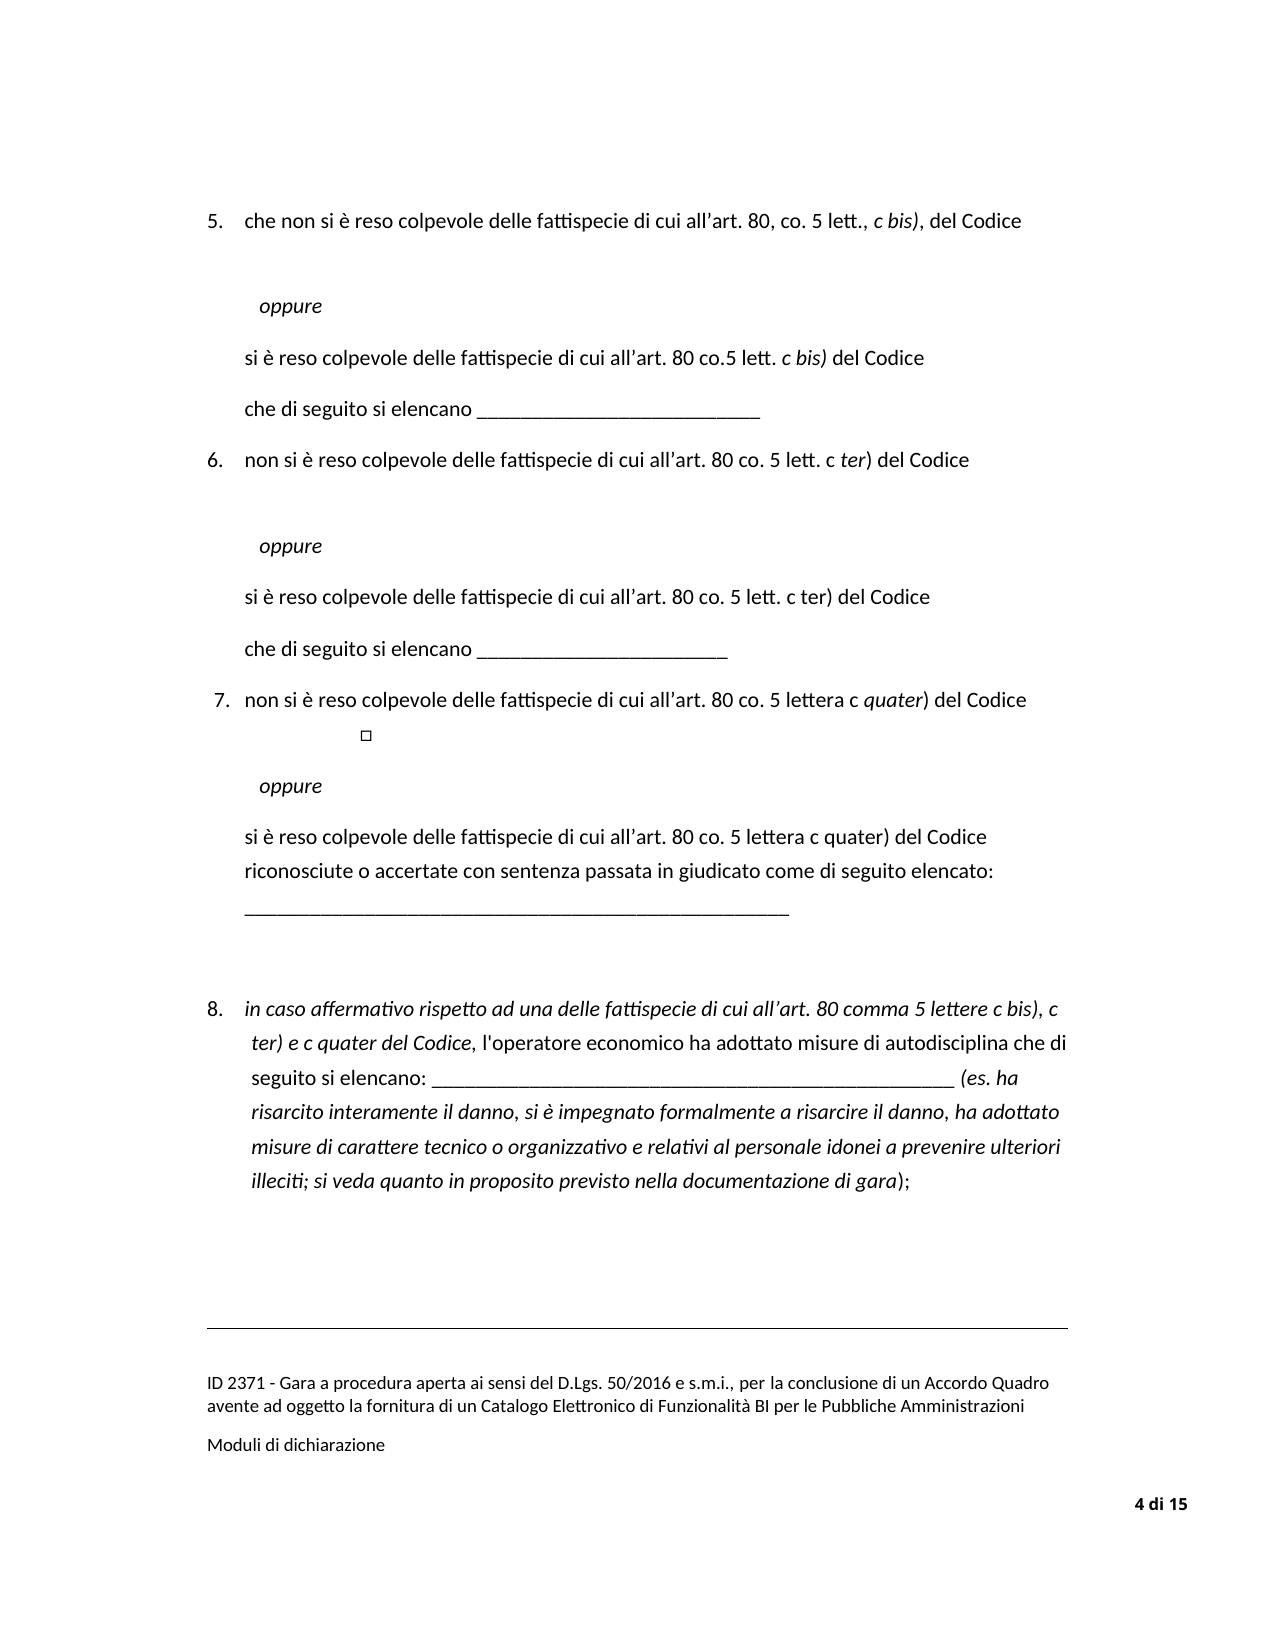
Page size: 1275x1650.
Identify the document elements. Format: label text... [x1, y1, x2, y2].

list oppure [259, 532, 1068, 559]
text si è reso colpevole delle fattispecie di cui all’art. 80 co. 5 lettera c quater) del Codice riconosciute o accertate con sentenza passata in giudicato come di seguito elencato: __________________________________________________ [244, 823, 1068, 919]
list che non si è reso colpevole delle fattispecie di cui all’art. 80, co. 5 lett., c bis), del Codice [207, 207, 1068, 268]
list non si è reso colpevole delle fattispecie di cui all’art. 80 co. 5 lettera c quater) del Codice □ [214, 686, 1068, 747]
text oppure [259, 772, 1068, 798]
text che di seguito si elencano _______________________ [244, 635, 1068, 661]
text si è reso colpevole delle fattispecie di cui all’art. 80 co. 5 lett. c ter) del Codice [244, 583, 1068, 610]
list si è reso colpevole delle fattispecie di cui all’art. 80 co.5 lett. c bis) del Codice [244, 344, 1068, 371]
text che di seguito si elencano __________________________ [244, 395, 1068, 422]
list oppure [259, 293, 1068, 319]
list in caso affermativo rispetto ad una delle fattispecie di cui all’art. 80 comma 5 lettere c bis), c ter) e c quater del Codice, l'operatore economico ha adottato misure di autodisciplina che di seguito si elencano: ________________________________________________ (es. ha risarcito interamente il danno, si è impegnato formalmente a risarcire il danno, ha adottato misure di carattere tecnico o organizzativo e relativi al personale idonei a prevenire ulteriori illeciti; si veda quanto in proposito previsto nella documentazione di gara); [207, 995, 1068, 1194]
list non si è reso colpevole delle fattispecie di cui all’art. 80 co. 5 lett. c ter) del Codice [207, 446, 1068, 508]
